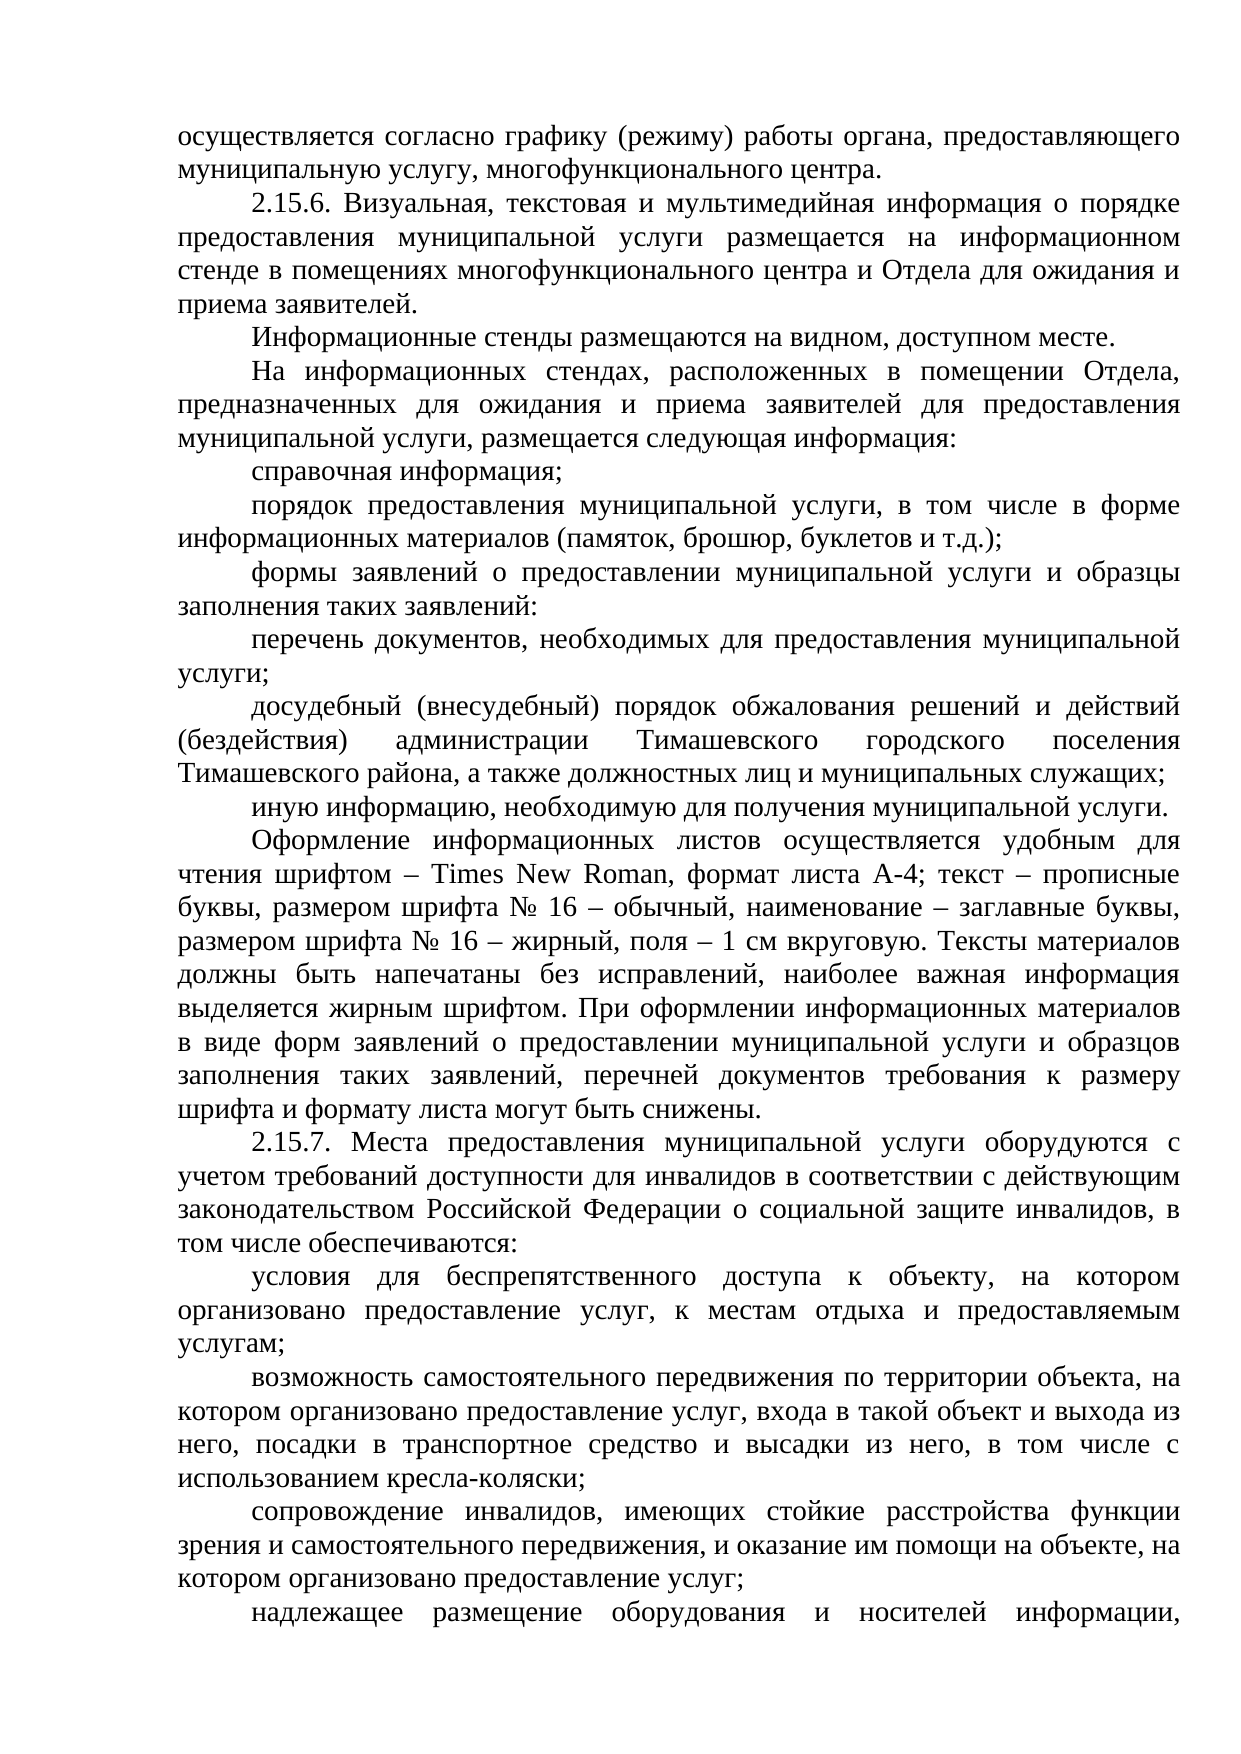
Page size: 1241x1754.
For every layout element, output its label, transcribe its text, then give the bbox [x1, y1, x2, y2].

text иную информацию, необходимую для получения муниципальной услуги. [177, 789, 1181, 822]
text На информационных стендах, расположенных в помещении Отдела, предназначенных для ожидания и приема заявителей для предоставления муниципальной услуги, размещается следующая информация: [177, 353, 1181, 453]
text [177, 1594, 1181, 1627]
text Оформление информационных листов осуществляется удобным для чтения шрифтом – Times New Roman, формат листа A-4; текст – прописные буквы, размером шрифта № 16 – обычный, наименование – заглавные буквы, размером шрифта № 16 – жирный, поля – 1 см вкруговую. Тексты материалов должны быть напечатаны без исправлений, наиболее важная информация выделяется жирным шрифтом. При оформлении информационных материалов в виде форм заявлений о предоставлении муниципальной услуги и образцов заполнения таких заявлений, перечней документов требования к размеру шрифта и формату листа могут быть снижены. [177, 822, 1181, 1124]
text порядок предоставления муниципальной услуги, в том числе в форме информационных материалов (памяток, брошюр, буклетов и т.д.); [177, 487, 1181, 554]
text Информационные стенды размещаются на видном, доступном месте. [177, 319, 1181, 353]
text справочная информация; [177, 453, 1181, 487]
text сопровождение инвалидов, имеющих стойкие расстройства функции зрения и самостоятельного передвижения, и оказание им помощи на объекте, на котором организовано предоставление услуг; [177, 1493, 1181, 1594]
text возможность самостоятельного передвижения по территории объекта, на котором организовано предоставление услуг, входа в такой объект и выхода из него, посадки в транспортное средство и высадки из него, в том числе с использованием кресла-коляски; [177, 1359, 1181, 1493]
text досудебный (внесудебный) порядок обжалования решений и действий (бездействия) администрации Тимашевского городского поселения Тимашевского района, а также должностных лиц и муниципальных служащих; [177, 688, 1181, 789]
text 2.15.6. Визуальная, текстовая и мультимедийная информация о порядке предоставления муниципальной услуги размещается на информационном стенде в помещениях многофункционального центра и Отдела для ожидания и приема заявителей. [177, 185, 1181, 319]
text условия для беспрепятственного доступа к объекту, на котором организовано предоставление услуг, к местам отдыха и предоставляемым услугам; [177, 1258, 1181, 1359]
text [177, 118, 1181, 185]
text формы заявлений о предоставлении муниципальной услуги и образцы заполнения таких заявлений: [177, 554, 1181, 621]
text перечень документов, необходимых для предоставления муниципальной услуги; [177, 621, 1181, 688]
text 2.15.7. Места предоставления муниципальной услуги оборудуются с учетом требований доступности для инвалидов в соответствии с действующим законодательством Российской Федерации о социальной защите инвалидов, в том числе обеспечиваются: [177, 1124, 1181, 1258]
